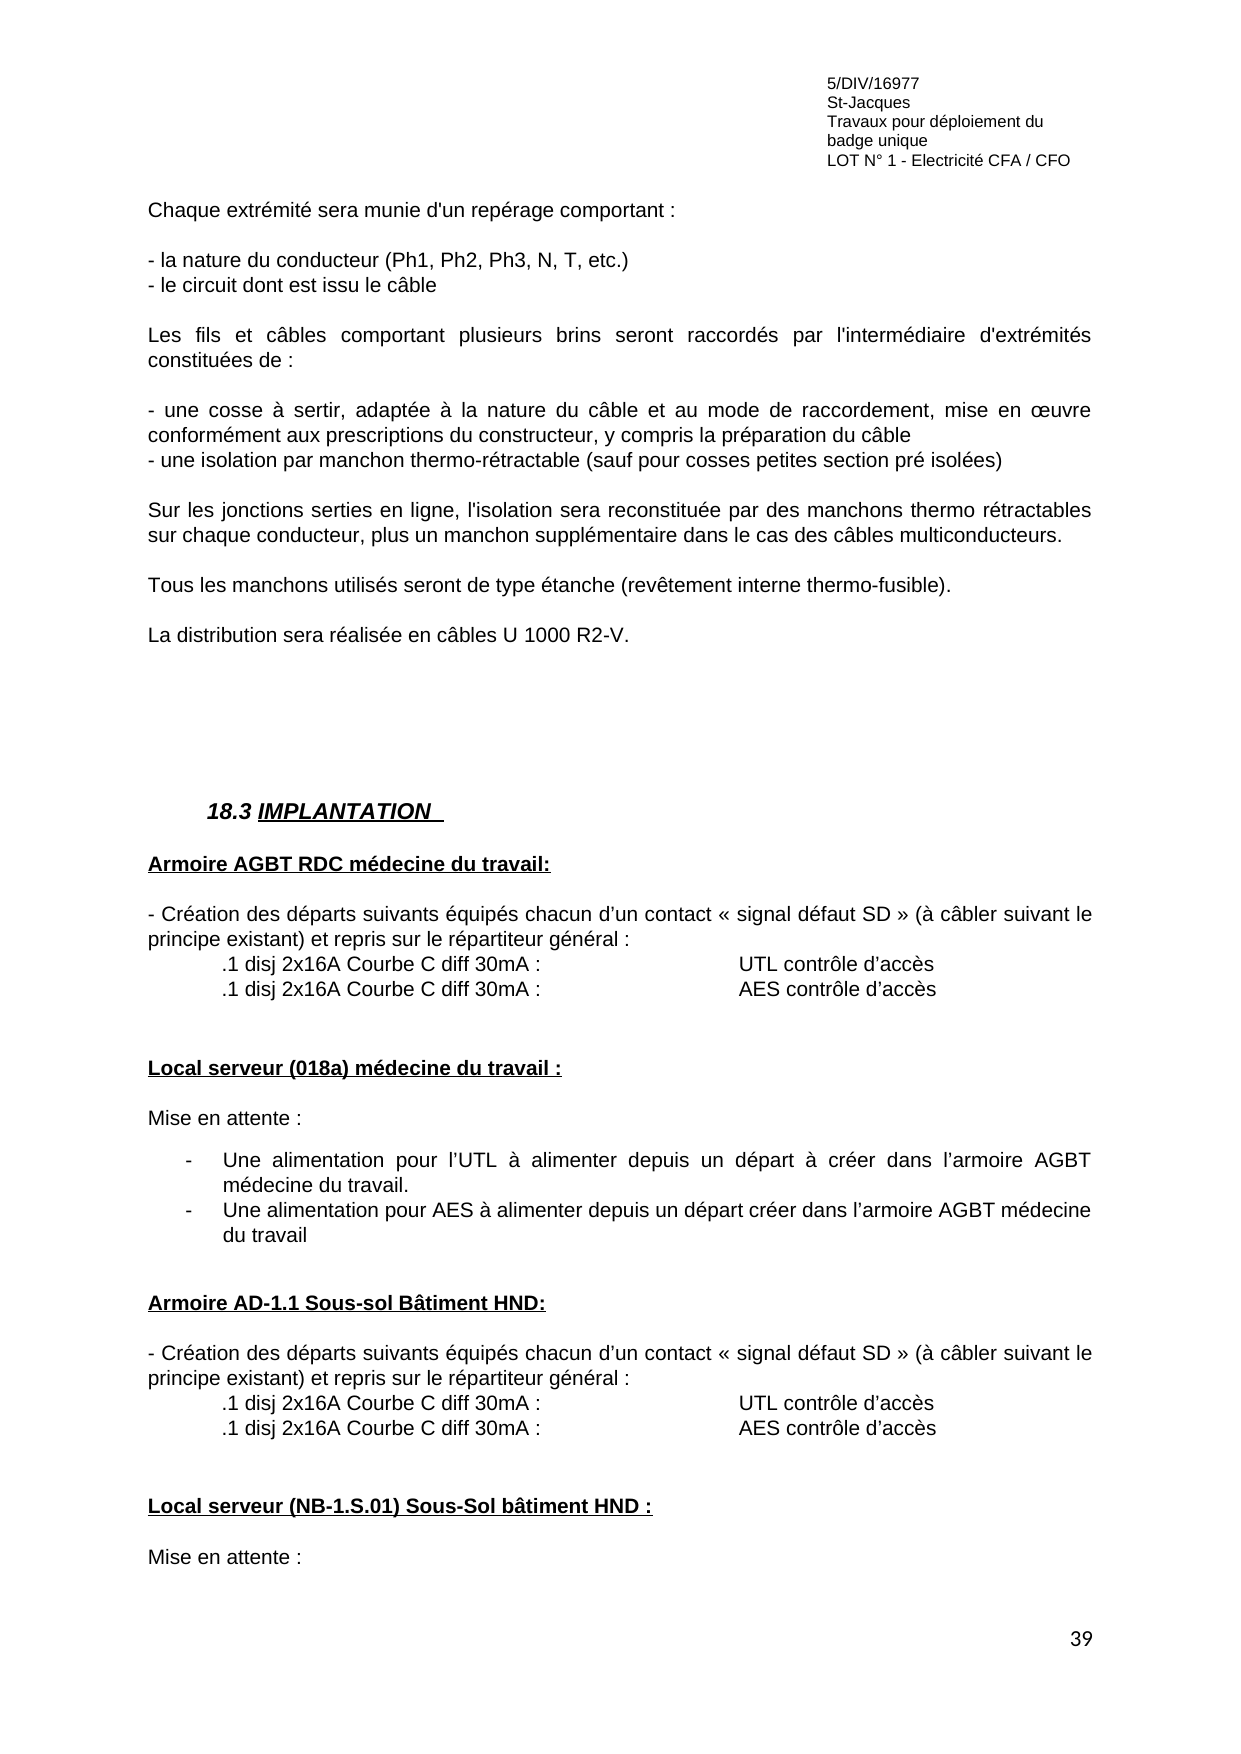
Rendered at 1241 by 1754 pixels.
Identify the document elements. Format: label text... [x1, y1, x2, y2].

text Local serveur (018a) médecine du travail : [148, 1055, 1093, 1080]
text .1 disj 2x16A Courbe C diff 30mA : AES contrôle d’accès [148, 976, 1093, 1001]
list Une alimentation pour AES à alimenter depuis un départ créer dans l’armoire AGBT médecine du travail [185, 1197, 1093, 1247]
text .1 disj 2x16A Courbe C diff 30mA : AES contrôle d’accès [148, 1415, 1093, 1440]
text La distribution sera réalisée en câbles U 1000 R2-V. [148, 623, 1093, 648]
text - une isolation par manchon thermo-rétractable (sauf pour cosses petites section pré isolées) [148, 448, 1093, 473]
text .1 disj 2x16A Courbe C diff 30mA : UTL contrôle d’accès [148, 1390, 1093, 1415]
list Une alimentation pour l’UTL à alimenter depuis un départ à créer dans l’armoire AGBT médecine du travail. [185, 1147, 1093, 1197]
text Armoire AD-1.1 Sous-sol Bâtiment HND: [148, 1290, 1093, 1315]
text Tous les manchons utilisés seront de type étanche (revêtement interne thermo-fusible). [148, 573, 1093, 598]
text - le circuit dont est issu le câble [148, 273, 1093, 298]
text - une cosse à sertir, adaptée à la nature du câble et au mode de raccordement, mise en œuvre conformément aux prescriptions du constructeur, y compris la préparation du câble [148, 398, 1093, 448]
text Chaque extrémité sera munie d'un repérage comportant : [148, 198, 1093, 223]
text - la nature du conducteur (Ph1, Ph2, Ph3, N, T, etc.) [148, 248, 1093, 273]
text Armoire AGBT RDC médecine du travail: [148, 851, 1093, 876]
text 18.3 IMPLANTATION [148, 798, 1093, 824]
text Sur les jonctions serties en ligne, l'isolation sera reconstituée par des manchons thermo rétractables sur chaque conducteur, plus un manchon supplémentaire dans le cas des câbles multiconducteurs. [148, 498, 1093, 548]
text Mise en attente : [148, 1106, 1093, 1131]
text Les fils et câbles comportant plusieurs brins seront raccordés par l'intermédiaire d'extrémités constituées de : [148, 323, 1093, 373]
text Local serveur (NB-1.S.01) Sous-Sol bâtiment HND : [148, 1494, 1093, 1519]
text .1 disj 2x16A Courbe C diff 30mA : UTL contrôle d’accès [148, 951, 1093, 976]
text Mise en attente : [148, 1544, 1093, 1569]
